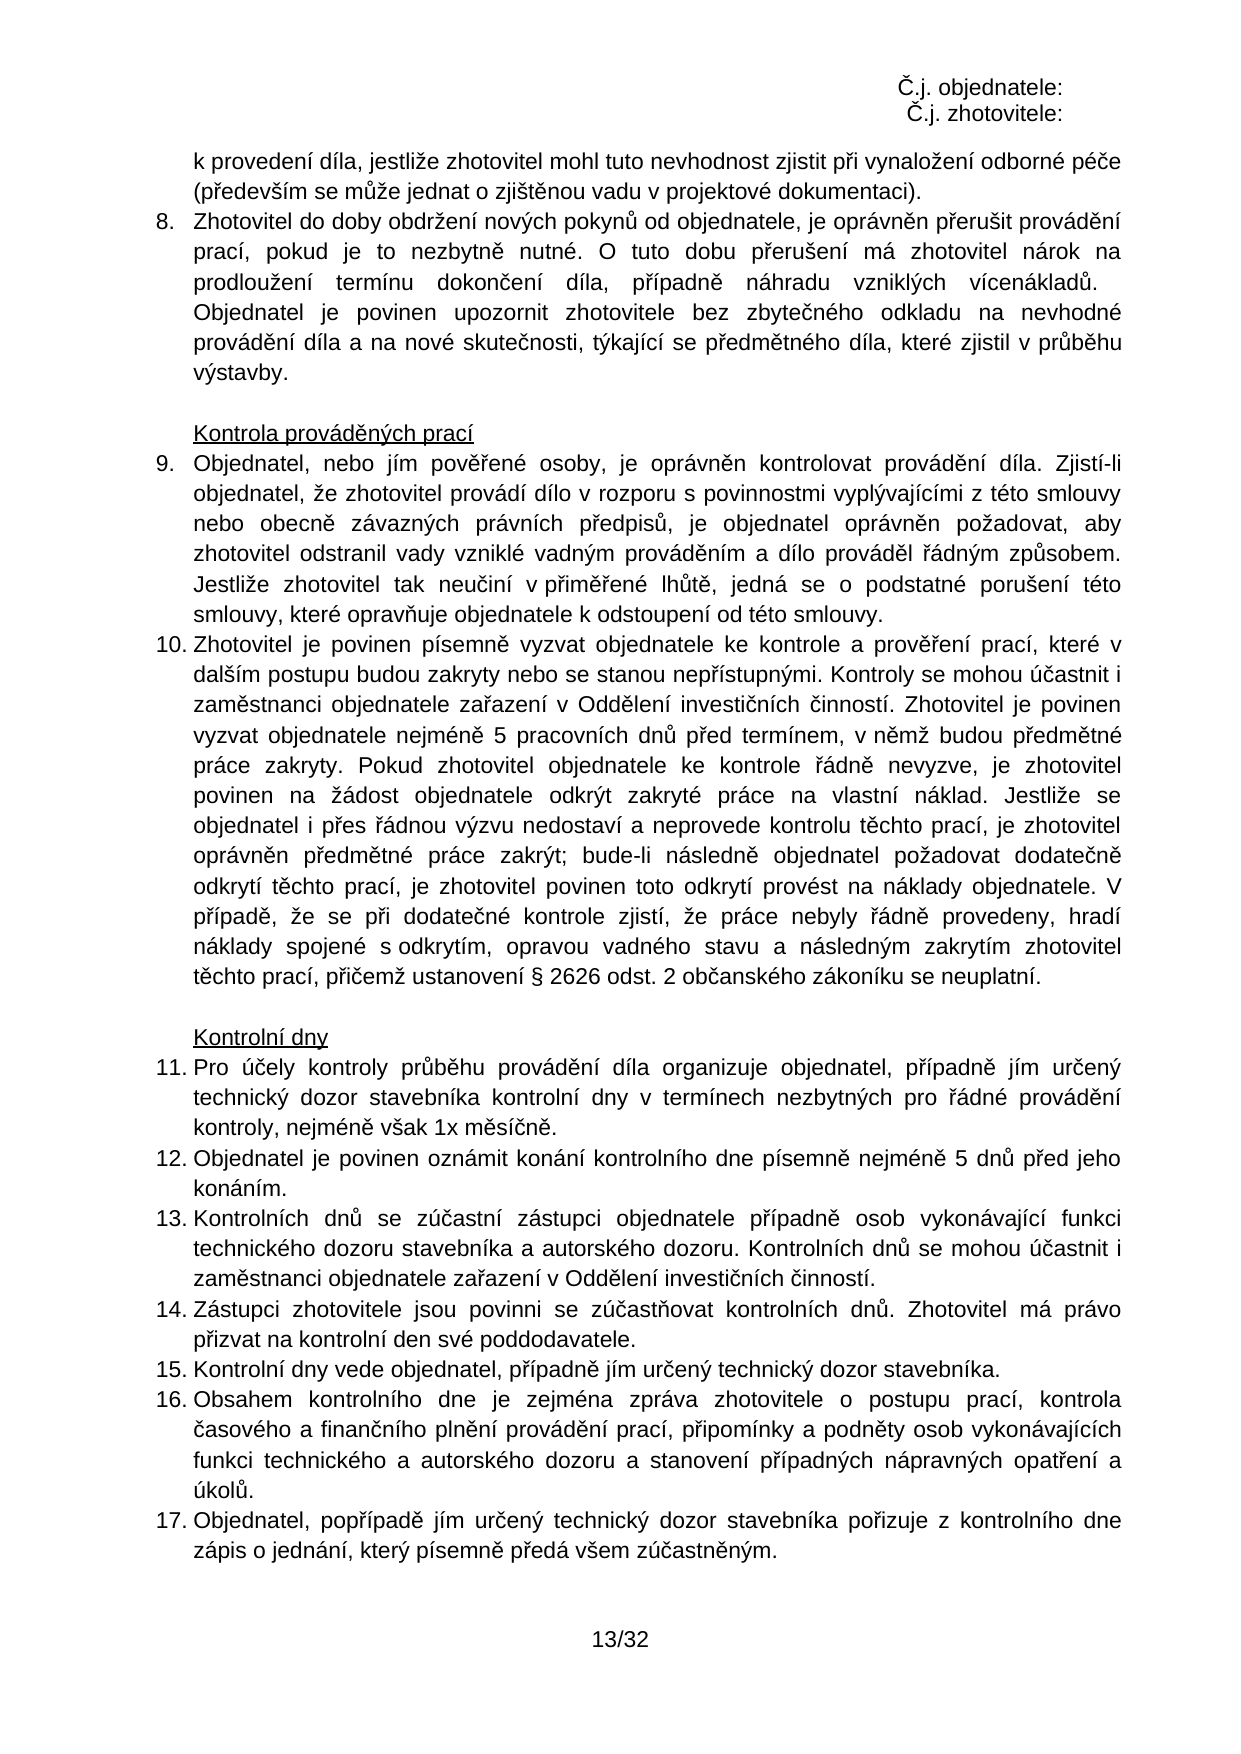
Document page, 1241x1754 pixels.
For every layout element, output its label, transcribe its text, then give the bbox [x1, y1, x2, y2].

list Zhotovitel do doby obdržení nových pokynů od objednatele, je oprávněn přerušit provádění prací, pokud je to nezbytně nutné. O tuto dobu přerušení má zhotovitel nárok na prodloužení termínu dokončení díla, případně náhradu vzniklých vícenákladů. Objednatel je povinen upozornit zhotovitele bez zbytečného odkladu na nevhodné provádění díla a na nové skutečnosti, týkající se předmětného díla, které zjistil v průběhu výstavby. [156, 208, 1122, 385]
list Kontrolních dnů se zúčastní zástupci objednatele případně osob vykonávající funkci technického dozoru stavebníka a autorského dozoru. Kontrolních dnů se mohou účastnit i zaměstnanci objednatele zařazení v Oddělení investičních činností. [156, 1205, 1122, 1292]
list Zhotovitel je povinen písemně vyzvat objednatele ke kontrole a prověření prací, které v dalším postupu budou zakryty nebo se stanou nepřístupnými. Kontroly se mohou účastnit i zaměstnanci objednatele zařazení v Oddělení investičních činností. Zhotovitel je povinen vyzvat objednatele nejméně 5 pracovních dnů před termínem, v němž budou předmětné práce zakryty. Pokud zhotovitel objednatele ke kontrole řádně nevyzve, je zhotovitel povinen na žádost objednatele odkrýt zakryté práce na vlastní náklad. Jestliže se objednatel i přes řádnou výzvu nedostaví a neprovede kontrolu těchto prací, je zhotovitel oprávněn předmětné práce zakrýt; bude-li následně objednatel požadovat dodatečně odkrytí těchto prací, je zhotovitel povinen toto odkrytí provést na náklady objednatele. V případě, že se při dodatečné kontrole zjistí, že práce nebyly řádně provedeny, hradí náklady spojené s odkrytím, opravou vadného stavu a následným zakrytím zhotovitel těchto prací, přičemž ustanovení § 2626 odst. 2 občanského zákoníku se neuplatní. [156, 631, 1122, 989]
list Kontrolní dny vede objednatel, případně jím určený technický dozor stavebníka. [156, 1356, 1122, 1382]
list Pro účely kontroly průběhu provádění díla organizuje objednatel, případně jím určený technický dozor stavebníka kontrolní dny v termínech nezbytných pro řádné provádění kontroly, nejméně však 1x měsíčně. [156, 1054, 1122, 1141]
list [156, 148, 1122, 204]
list Objednatel, popřípadě jím určený technický dozor stavebníka pořizuje z kontrolního dne zápis o jednání, který písemně předá všem zúčastněným. [156, 1507, 1122, 1563]
list Objednatel je povinen oznámit konání kontrolního dne písemně nejméně 5 dnů před jeho konáním. [156, 1144, 1122, 1201]
list Obsahem kontrolního dne je zejména zpráva zhotovitele o postupu prací, kontrola časového a finančního plnění provádění prací, připomínky a podněty osob vykonávajících funkci technického a autorského dozoru a stanovení případných nápravných opatření a úkolů. [156, 1386, 1122, 1503]
list Objednatel, nebo jím pověřené osoby, je oprávněn kontrolovat provádění díla. Zjistí-li objednatel, že zhotovitel provádí dílo v rozporu s povinnostmi vyplývajícími z této smlouvy nebo obecně závazných právních předpisů, je objednatel oprávněn požadovat, aby zhotovitel odstranil vady vzniklé vadným prováděním a dílo prováděl řádným způsobem. Jestliže zhotovitel tak neučiní v přiměřené lhůtě, jedná se o podstatné porušení této smlouvy, které opravňuje objednatele k odstoupení od této smlouvy. [156, 450, 1122, 627]
list Kontrola prováděných prací [193, 389, 1122, 446]
list Zástupci zhotovitele jsou povinni se zúčastňovat kontrolních dnů. Zhotovitel má právo přizvat na kontrolní den své poddodavatele. [156, 1296, 1122, 1352]
list Kontrolní dny [193, 1024, 1122, 1050]
